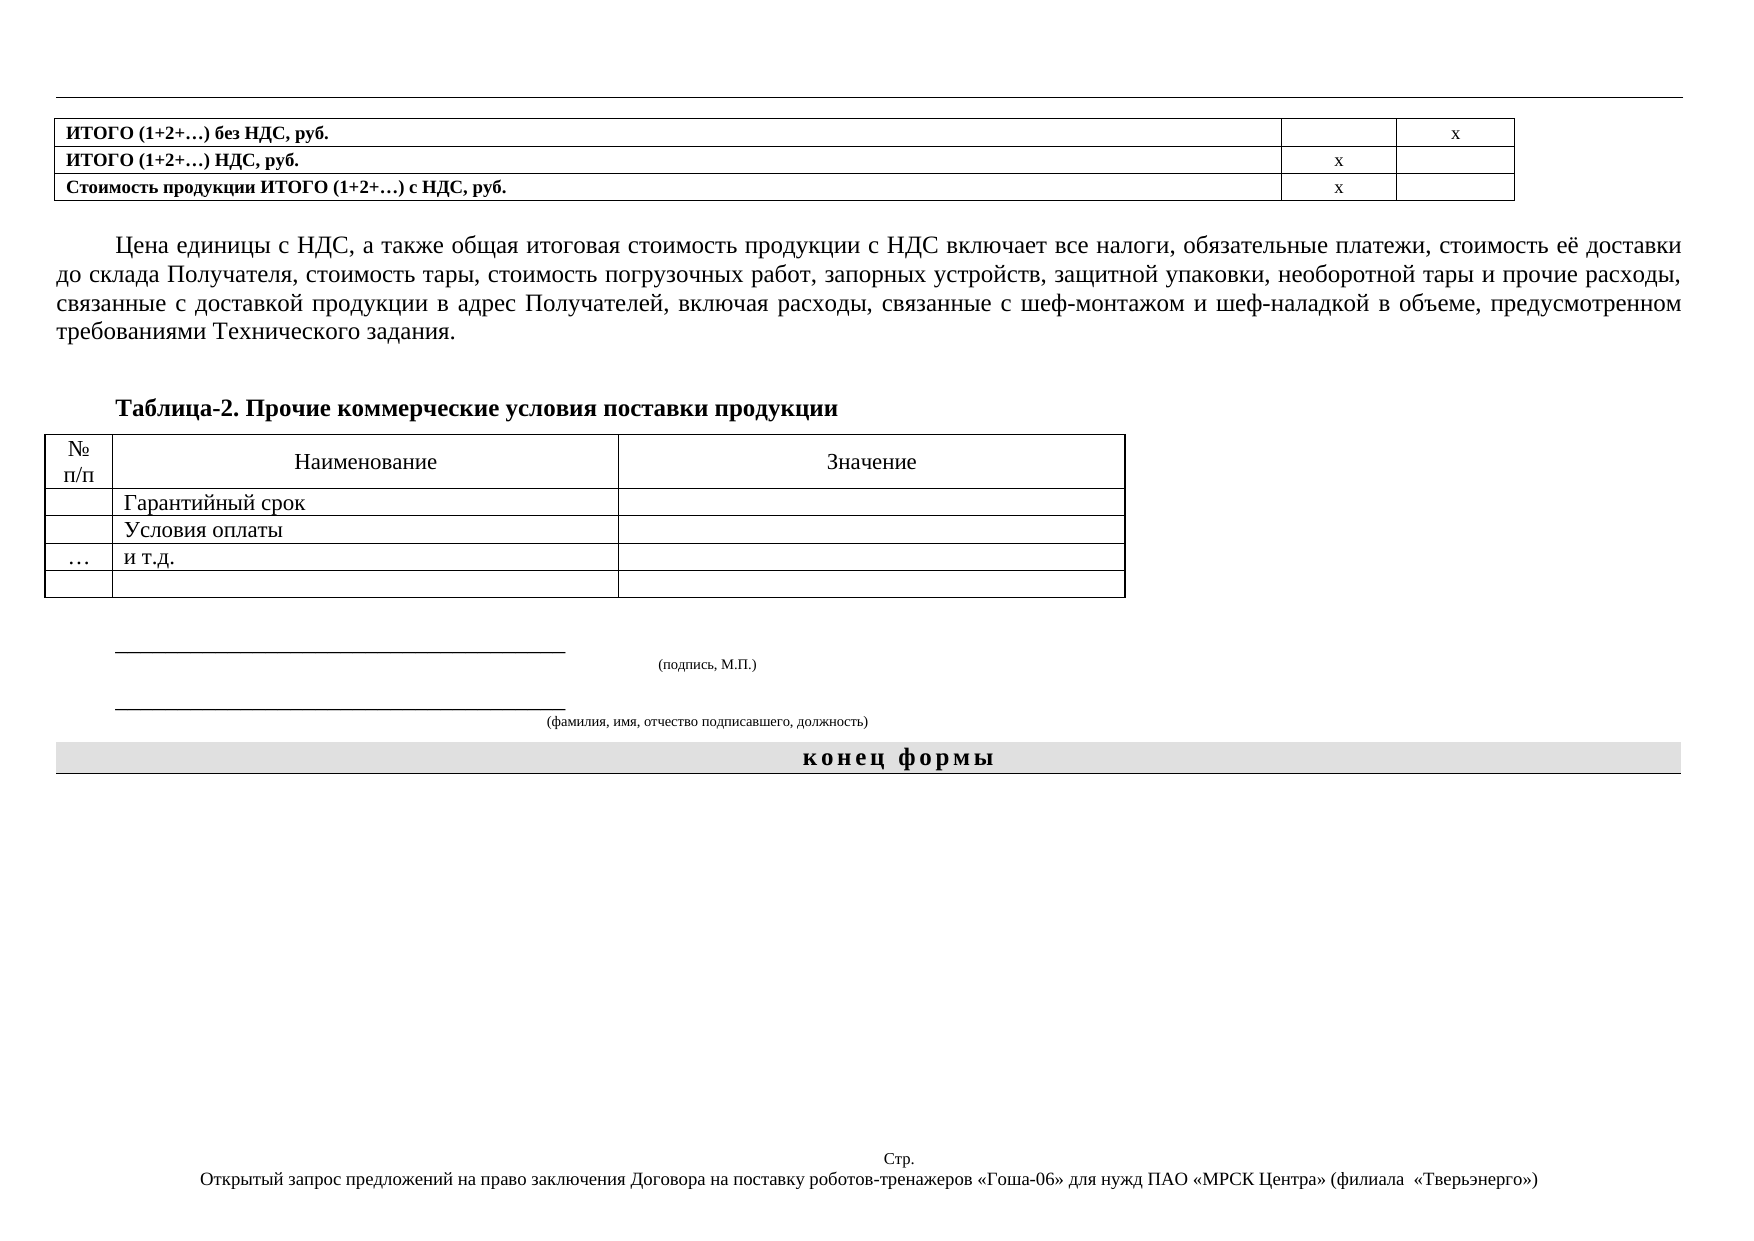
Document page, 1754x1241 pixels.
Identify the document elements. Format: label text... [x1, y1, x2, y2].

table_cell [619, 571, 1124, 597]
text ____________________________________ [56, 684, 1683, 713]
text конец формы [56, 742, 1681, 773]
text (подпись, М.П.) [56, 656, 1299, 684]
text ____________________________________ [56, 627, 1683, 656]
table_cell Гарантийный срок [113, 489, 618, 515]
table_cell [46, 516, 112, 542]
text Цена единицы с НДС, а также общая итоговая стоимость продукции с НДС включает все налоги, обязательные платежи, стоимость её доставки до склада Получателя, стоимость тары, стоимость погрузочных работ, запорных устройств, защитной упаковки, необоротной тары и прочие расходы, связанные с доставкой продукции в адрес Получателей, включая расходы, связанные с шеф-монтажом и шеф-наладкой в объеме, предусмотренном требованиями Технического задания. [56, 230, 1683, 345]
table_cell и т.д. [113, 544, 618, 570]
table_cell х [1282, 147, 1396, 173]
table_header Значение [619, 435, 1124, 488]
table_cell [619, 544, 1124, 570]
table_cell [619, 489, 1124, 515]
table_cell Стоимость продукции ИТОГО (1+2+…) с НДС, руб. [55, 174, 1281, 200]
table_cell … [46, 544, 112, 570]
table_cell ИТОГО (1+2+…) НДС, руб. [55, 147, 1281, 173]
table_cell х [1397, 119, 1514, 146]
table_cell ИТОГО (1+2+…) без НДС, руб. [55, 119, 1281, 146]
table_header Наименование [113, 435, 618, 488]
text (фамилия, имя, отчество подписавшего, должность) [56, 713, 1299, 742]
table_cell Условия оплаты [113, 516, 618, 542]
table_cell [46, 571, 112, 597]
table_cell [1397, 174, 1514, 200]
table_cell [1282, 119, 1396, 146]
table_cell [619, 516, 1124, 542]
table_cell [113, 571, 618, 597]
text Таблица-2. Прочие коммерческие условия поставки продукции [56, 393, 1683, 421]
table_cell [1397, 147, 1514, 173]
table_header № п/п [46, 435, 112, 488]
table_cell [46, 489, 112, 515]
table_cell х [1282, 174, 1396, 200]
